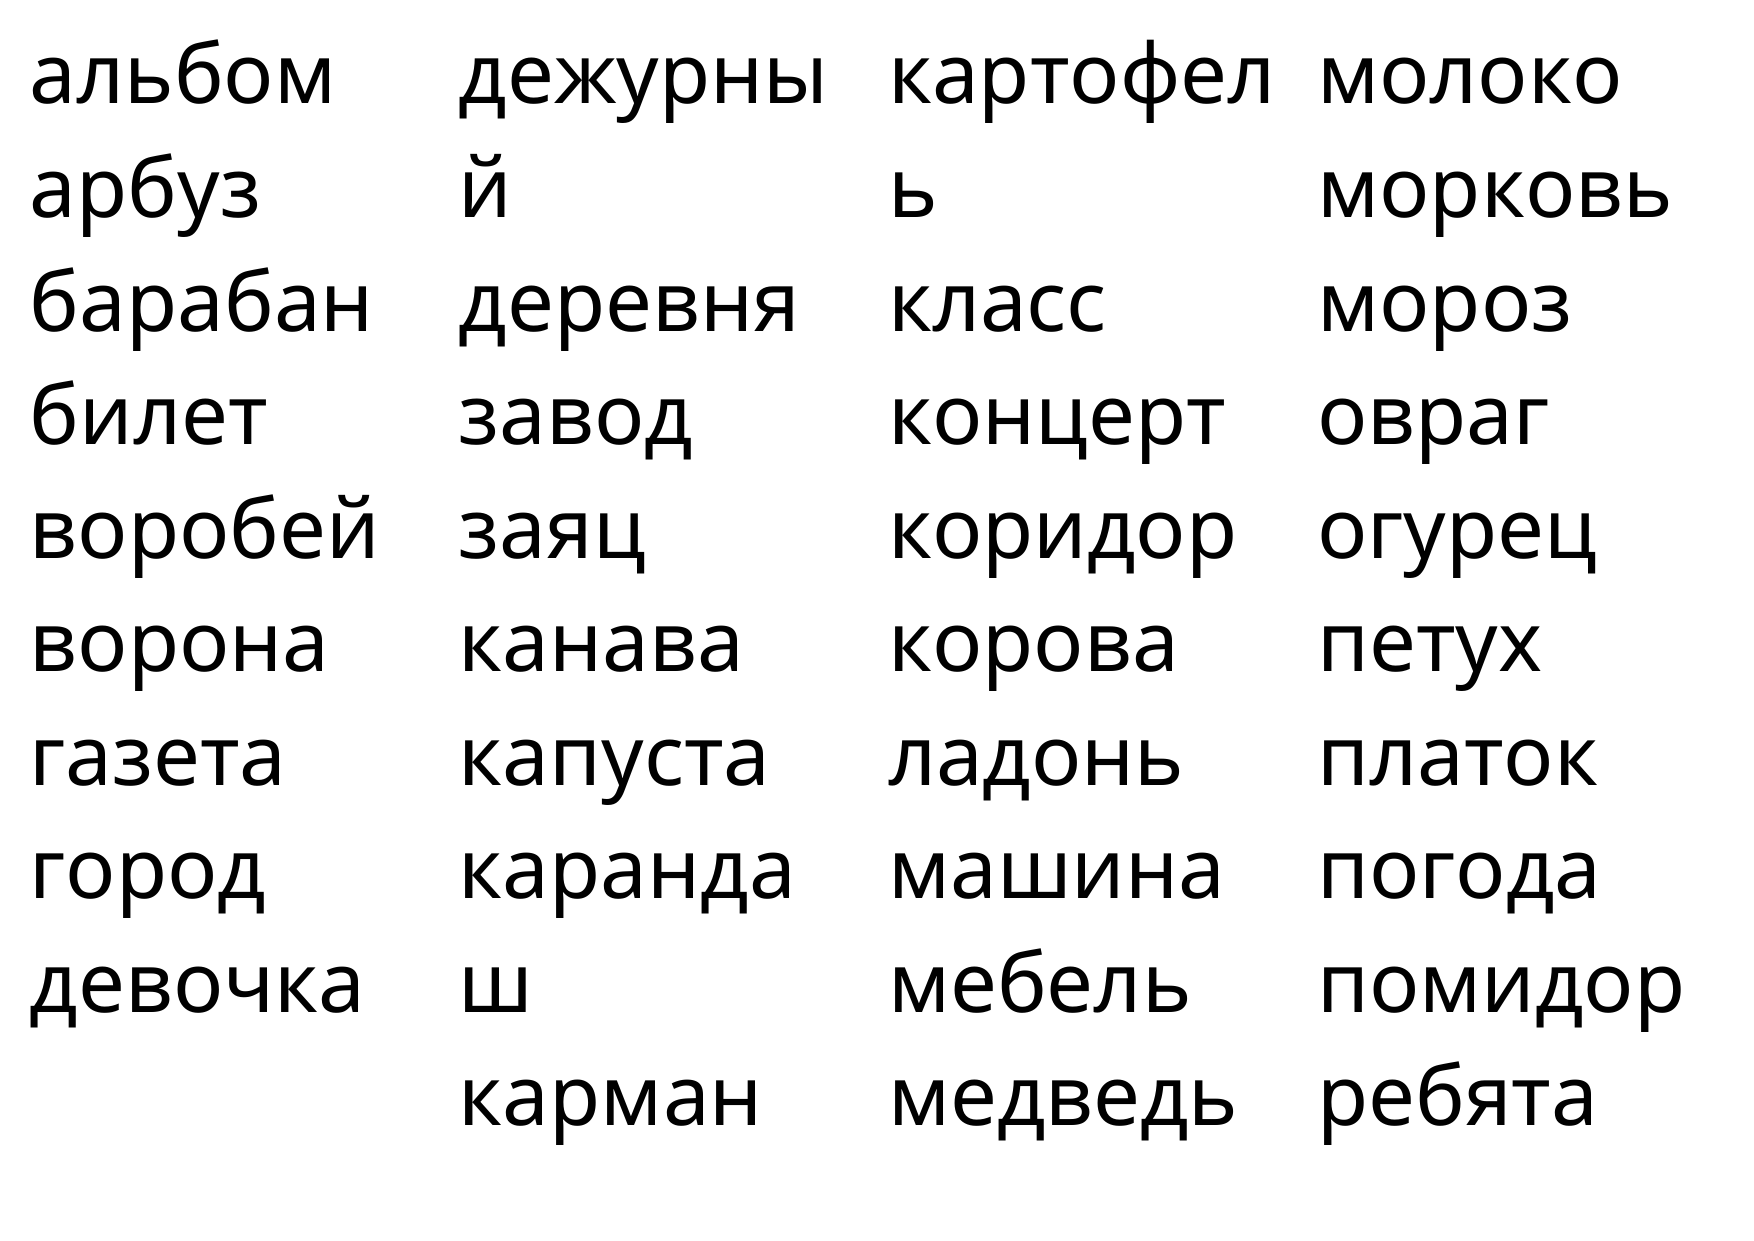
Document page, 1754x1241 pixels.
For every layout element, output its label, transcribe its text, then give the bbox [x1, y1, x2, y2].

text воробей [29, 469, 437, 582]
text карман [459, 1037, 866, 1150]
text канава [459, 582, 866, 696]
text барабан [29, 242, 437, 355]
text карандаш [459, 809, 866, 1037]
text коридор [888, 469, 1295, 582]
text мебель [888, 923, 1295, 1037]
text платок [1317, 696, 1724, 809]
text газета [29, 696, 437, 809]
text корова [888, 582, 1295, 696]
text альбом [29, 15, 437, 128]
text деревня [459, 242, 866, 355]
text помидор [1317, 923, 1724, 1037]
text мороз [1317, 242, 1724, 355]
text класс [888, 242, 1295, 355]
text ребята [1317, 1037, 1724, 1150]
text капуста [459, 696, 866, 809]
text девочка [29, 923, 437, 1037]
text петух [1317, 582, 1724, 696]
text огурец [1317, 469, 1724, 582]
text арбуз [29, 128, 437, 242]
text овраг [1317, 355, 1724, 469]
text машина [888, 809, 1295, 923]
text погода [1317, 809, 1724, 923]
text ладонь [888, 696, 1295, 809]
text концерт [888, 355, 1295, 469]
text завод [459, 355, 866, 469]
text билет [29, 355, 437, 469]
text ворона [29, 582, 437, 696]
text морковь [1317, 128, 1724, 242]
text город [29, 809, 437, 923]
text заяц [459, 469, 866, 582]
text молоко [1317, 15, 1724, 128]
text медведь [888, 1037, 1295, 1150]
text картофель [888, 15, 1295, 242]
text дежурный [459, 15, 866, 242]
